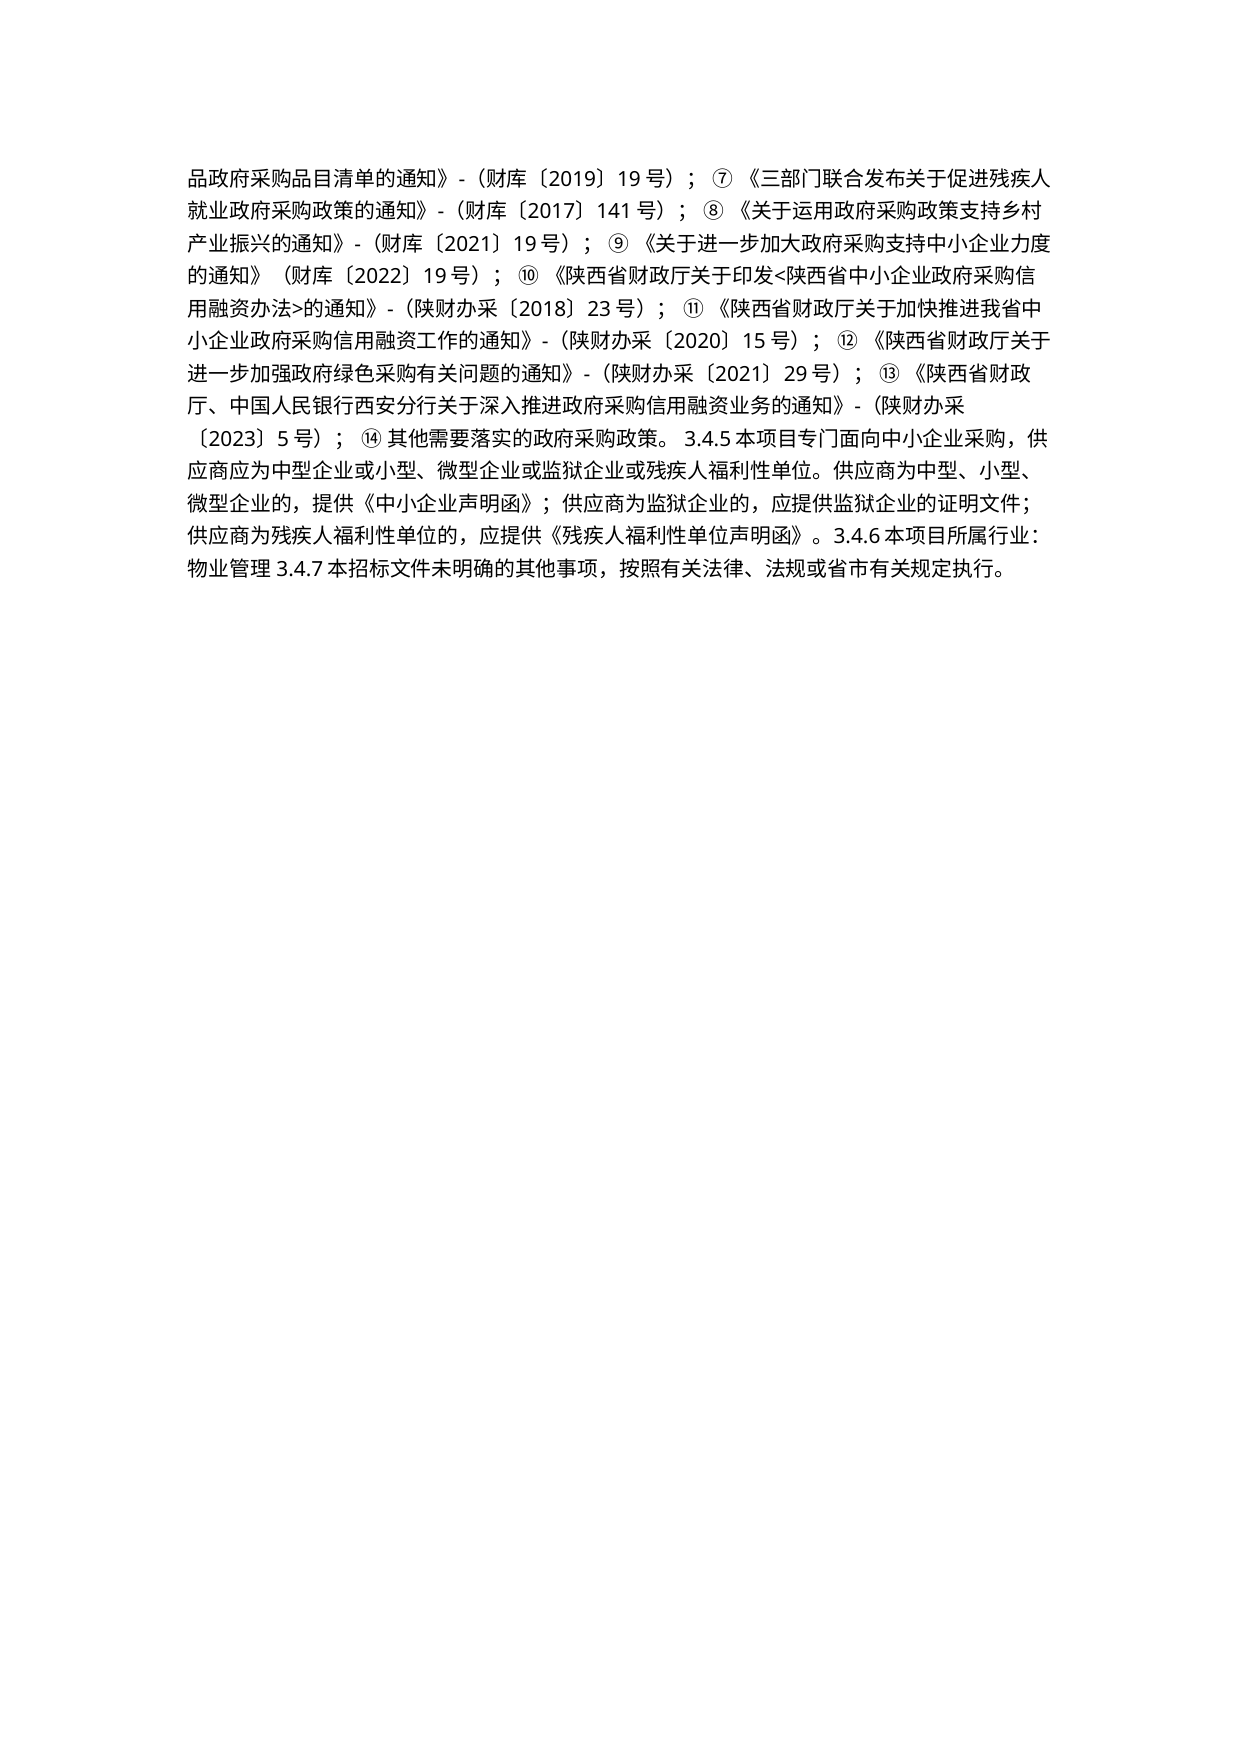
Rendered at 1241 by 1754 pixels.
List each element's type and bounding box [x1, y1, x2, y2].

text [187, 162, 1053, 584]
